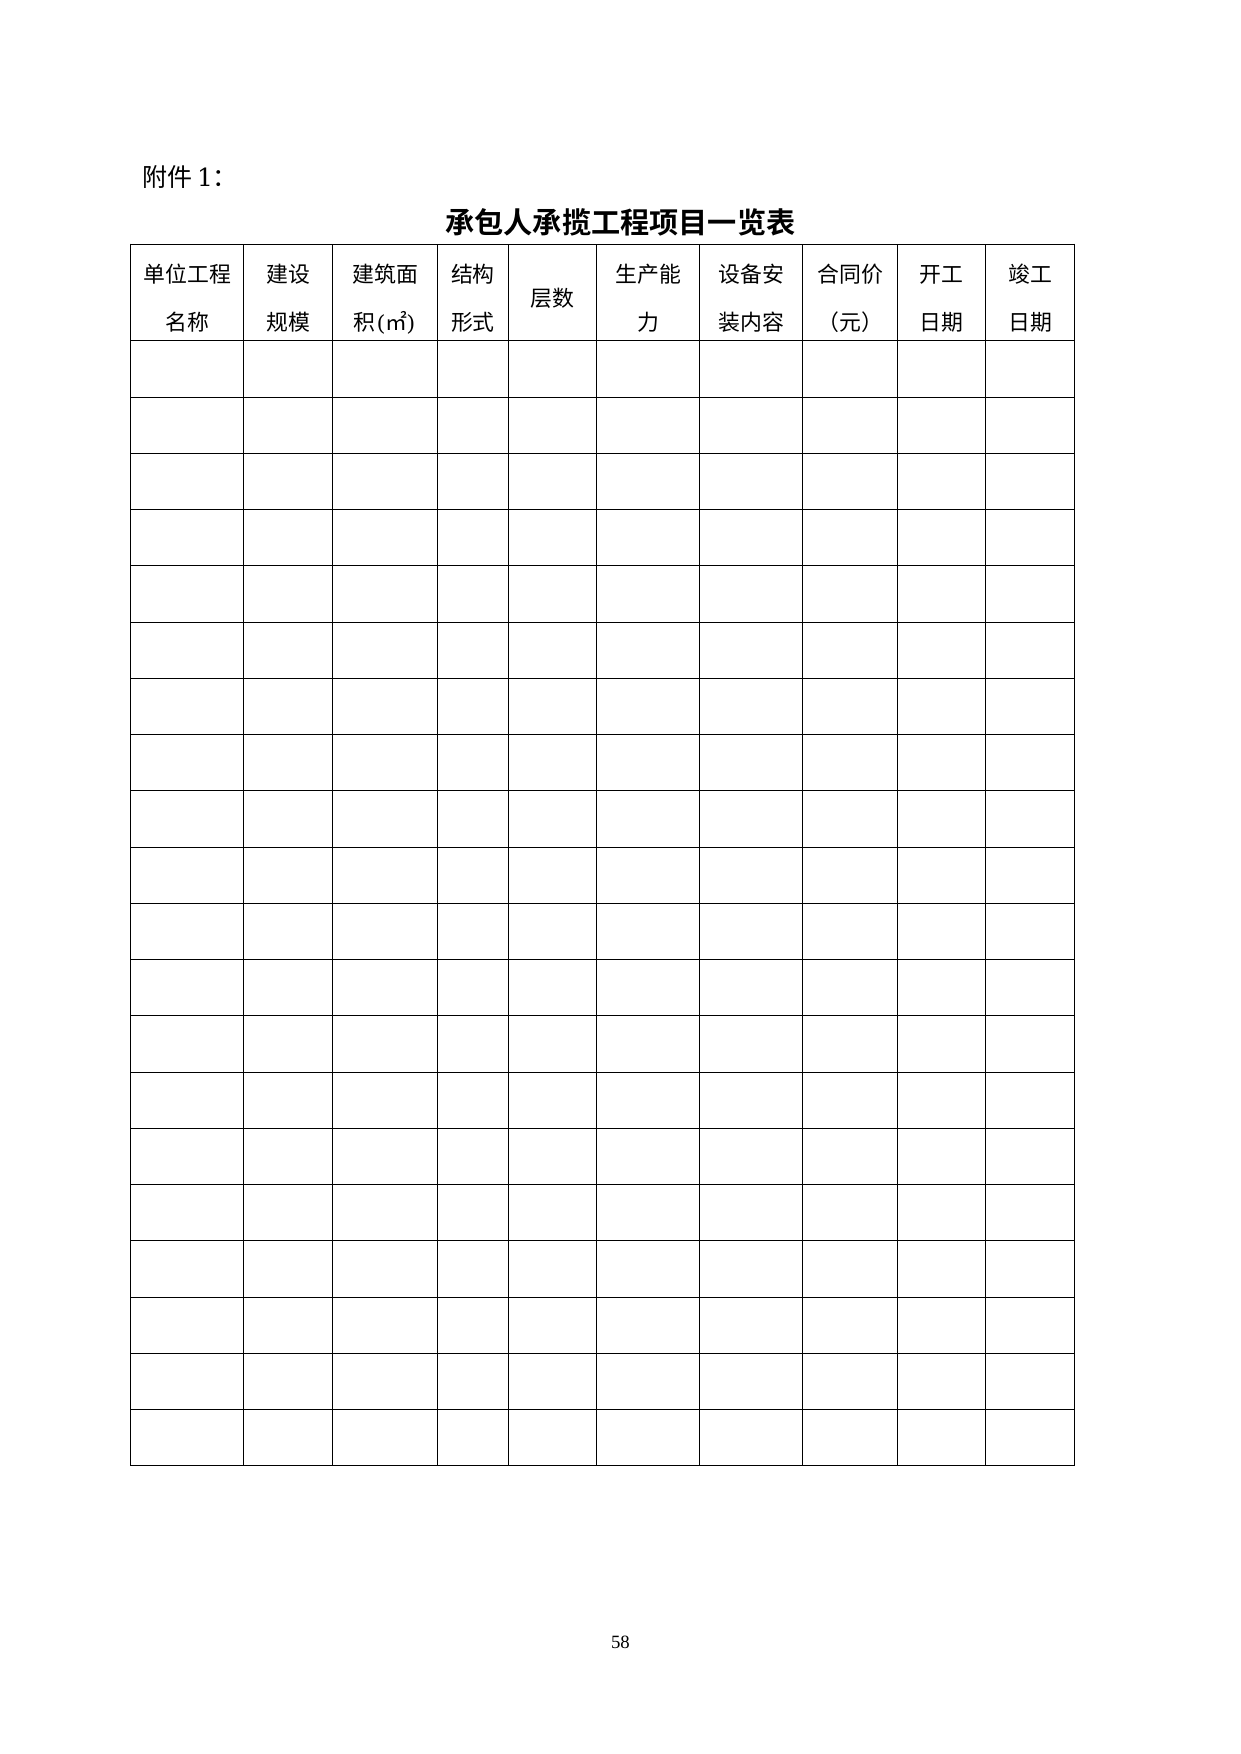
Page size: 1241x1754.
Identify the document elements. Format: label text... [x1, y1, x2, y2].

table_cell [898, 960, 985, 1015]
table_cell [898, 510, 985, 565]
table_header 层数 [509, 245, 596, 340]
table_cell [803, 960, 897, 1015]
table_cell [597, 679, 699, 734]
table_cell [438, 960, 508, 1015]
table_cell [700, 341, 802, 397]
table_cell [700, 904, 802, 959]
table_cell [898, 341, 985, 397]
table_cell [131, 679, 243, 734]
table_cell [597, 341, 699, 397]
table_cell [803, 735, 897, 790]
table_cell [700, 1241, 802, 1297]
table_cell [438, 566, 508, 622]
table_cell [244, 735, 332, 790]
table_cell [244, 904, 332, 959]
table_cell [333, 1354, 437, 1409]
table_cell [333, 735, 437, 790]
table_cell [333, 566, 437, 622]
table_cell [438, 454, 508, 509]
table_cell [509, 1298, 596, 1353]
table_cell [700, 1298, 802, 1353]
table_cell [131, 848, 243, 903]
table_cell [986, 510, 1074, 565]
table_cell [438, 1298, 508, 1353]
table_cell [803, 341, 897, 397]
text 承包人承揽工程项目一览表 [142, 196, 1098, 243]
table_cell [509, 510, 596, 565]
table_cell [333, 341, 437, 397]
table_cell [803, 904, 897, 959]
table_cell [700, 848, 802, 903]
table_cell [898, 904, 985, 959]
table_cell [244, 1016, 332, 1072]
table_header 建筑面积(㎡) [333, 245, 437, 340]
table_cell [898, 1354, 985, 1409]
table_cell [986, 1185, 1074, 1240]
table_cell [803, 1016, 897, 1072]
table_cell [700, 510, 802, 565]
table_cell [438, 735, 508, 790]
table_cell [597, 735, 699, 790]
table_cell [244, 1298, 332, 1353]
table_cell [509, 566, 596, 622]
table_cell [803, 1129, 897, 1184]
table_cell [803, 1410, 897, 1465]
table_cell [131, 1241, 243, 1297]
table_cell [438, 1073, 508, 1128]
table_cell [333, 848, 437, 903]
table_cell [700, 454, 802, 509]
table_cell [700, 1410, 802, 1465]
table_cell [803, 566, 897, 622]
table_cell [898, 679, 985, 734]
table_cell [509, 960, 596, 1015]
table_cell [438, 679, 508, 734]
table_cell [438, 623, 508, 678]
table_cell [333, 1073, 437, 1128]
table_cell [986, 341, 1074, 397]
table_cell [244, 566, 332, 622]
table_cell [131, 1354, 243, 1409]
table_cell [131, 735, 243, 790]
table_cell [509, 1073, 596, 1128]
table_cell [333, 679, 437, 734]
table_cell [333, 1410, 437, 1465]
table_cell [700, 1129, 802, 1184]
table_cell [333, 1129, 437, 1184]
table_cell [986, 623, 1074, 678]
table_cell [700, 1354, 802, 1409]
table_cell [509, 1185, 596, 1240]
table_cell [700, 960, 802, 1015]
table_cell [597, 904, 699, 959]
table_cell [438, 904, 508, 959]
table_cell [509, 454, 596, 509]
table_cell [803, 1073, 897, 1128]
table_cell [986, 735, 1074, 790]
table_cell [438, 341, 508, 397]
table_cell [509, 1354, 596, 1409]
table_cell [509, 1241, 596, 1297]
table_cell [244, 398, 332, 453]
table_cell [597, 1354, 699, 1409]
table_header 生产能力 [597, 245, 699, 340]
table_cell [986, 679, 1074, 734]
table_cell [898, 566, 985, 622]
table_cell [898, 735, 985, 790]
table_cell [244, 1129, 332, 1184]
table_cell [597, 960, 699, 1015]
table_cell [509, 1129, 596, 1184]
table_cell [438, 1185, 508, 1240]
table_cell [803, 1354, 897, 1409]
table_cell [986, 1298, 1074, 1353]
table_cell [700, 791, 802, 847]
table_header 结构形式 [438, 245, 508, 340]
table_cell [131, 1410, 243, 1465]
table_cell [597, 791, 699, 847]
table_cell [509, 791, 596, 847]
table_cell [131, 510, 243, 565]
table_cell [898, 1016, 985, 1072]
table_cell [898, 1185, 985, 1240]
table_header 合同价（元） [803, 245, 897, 340]
table_cell [803, 1298, 897, 1353]
table_cell [131, 1016, 243, 1072]
table_cell [803, 623, 897, 678]
table_cell [986, 960, 1074, 1015]
table_cell [438, 510, 508, 565]
table_cell [898, 1298, 985, 1353]
table_cell [244, 960, 332, 1015]
table_cell [333, 1016, 437, 1072]
table_header 开工 日期 [898, 245, 985, 340]
table_cell [700, 398, 802, 453]
table_cell [509, 735, 596, 790]
table_cell [509, 398, 596, 453]
table_cell [333, 1298, 437, 1353]
table_cell [597, 848, 699, 903]
table_header 建设 规模 [244, 245, 332, 340]
table_cell [986, 848, 1074, 903]
table_cell [509, 679, 596, 734]
table_cell [597, 1016, 699, 1072]
table_cell [333, 791, 437, 847]
table_cell [131, 791, 243, 847]
table_cell [597, 398, 699, 453]
table_cell [700, 735, 802, 790]
table_cell [131, 398, 243, 453]
table_cell [438, 1354, 508, 1409]
table_cell [244, 1354, 332, 1409]
table_cell [803, 454, 897, 509]
table_cell [131, 1129, 243, 1184]
table_cell [597, 1298, 699, 1353]
text 附件1： [142, 148, 1098, 196]
table_cell [438, 1016, 508, 1072]
table_cell [597, 1129, 699, 1184]
table_cell [898, 848, 985, 903]
table_cell [898, 398, 985, 453]
table_cell [333, 510, 437, 565]
table_cell [131, 454, 243, 509]
table_cell [597, 1185, 699, 1240]
table_cell [700, 623, 802, 678]
table_cell [803, 398, 897, 453]
table_cell [244, 848, 332, 903]
table_cell [438, 791, 508, 847]
table_cell [244, 1410, 332, 1465]
table_cell [700, 679, 802, 734]
table_cell [244, 1185, 332, 1240]
table_cell [898, 1241, 985, 1297]
table_cell [597, 1241, 699, 1297]
table_cell [131, 1073, 243, 1128]
table_cell [244, 341, 332, 397]
table_cell [244, 1241, 332, 1297]
table_cell [509, 623, 596, 678]
table_cell [244, 454, 332, 509]
table_cell [131, 341, 243, 397]
table_cell [509, 848, 596, 903]
table_cell [986, 1354, 1074, 1409]
table_cell [898, 1129, 985, 1184]
table_cell [597, 1410, 699, 1465]
table_cell [803, 1241, 897, 1297]
table_cell [244, 791, 332, 847]
table_cell [509, 904, 596, 959]
table_cell [803, 1185, 897, 1240]
table_cell [898, 1410, 985, 1465]
table_cell [333, 904, 437, 959]
table_cell [898, 1073, 985, 1128]
table_cell [244, 623, 332, 678]
table_cell [333, 1185, 437, 1240]
table_cell [438, 848, 508, 903]
table_cell [803, 791, 897, 847]
table_cell [597, 1073, 699, 1128]
table_cell [438, 1410, 508, 1465]
table_cell [898, 791, 985, 847]
table_header 设备安装内容 [700, 245, 802, 340]
table_cell [244, 1073, 332, 1128]
table_cell [244, 510, 332, 565]
table_cell [438, 398, 508, 453]
table_cell [986, 454, 1074, 509]
table_cell [597, 454, 699, 509]
table_cell [509, 341, 596, 397]
table_cell [986, 791, 1074, 847]
table_cell [700, 566, 802, 622]
table_cell [333, 398, 437, 453]
table_cell [986, 1129, 1074, 1184]
table_cell [131, 960, 243, 1015]
table_cell [131, 566, 243, 622]
table_cell [333, 623, 437, 678]
table_cell [333, 960, 437, 1015]
table_header 单位工程名称 [131, 245, 243, 340]
table_cell [438, 1129, 508, 1184]
table_cell [333, 1241, 437, 1297]
table_cell [597, 566, 699, 622]
table_cell [986, 566, 1074, 622]
table_cell [131, 1298, 243, 1353]
table_cell [986, 1073, 1074, 1128]
table_cell [244, 679, 332, 734]
table_cell [597, 510, 699, 565]
table_cell [131, 904, 243, 959]
table_header 竣工 日期 [986, 245, 1074, 340]
table_cell [803, 848, 897, 903]
table_cell [986, 1410, 1074, 1465]
table_cell [509, 1410, 596, 1465]
table_cell [438, 1241, 508, 1297]
table_cell [131, 623, 243, 678]
table_cell [509, 1016, 596, 1072]
table_cell [131, 1185, 243, 1240]
table_cell [898, 454, 985, 509]
table_cell [700, 1185, 802, 1240]
table_cell [898, 623, 985, 678]
table_cell [333, 454, 437, 509]
table_cell [986, 904, 1074, 959]
table_cell [803, 510, 897, 565]
table_cell [700, 1016, 802, 1072]
table_cell [700, 1073, 802, 1128]
table_cell [597, 623, 699, 678]
table_cell [986, 1241, 1074, 1297]
table_cell [986, 398, 1074, 453]
table_cell [986, 1016, 1074, 1072]
table_cell [803, 679, 897, 734]
